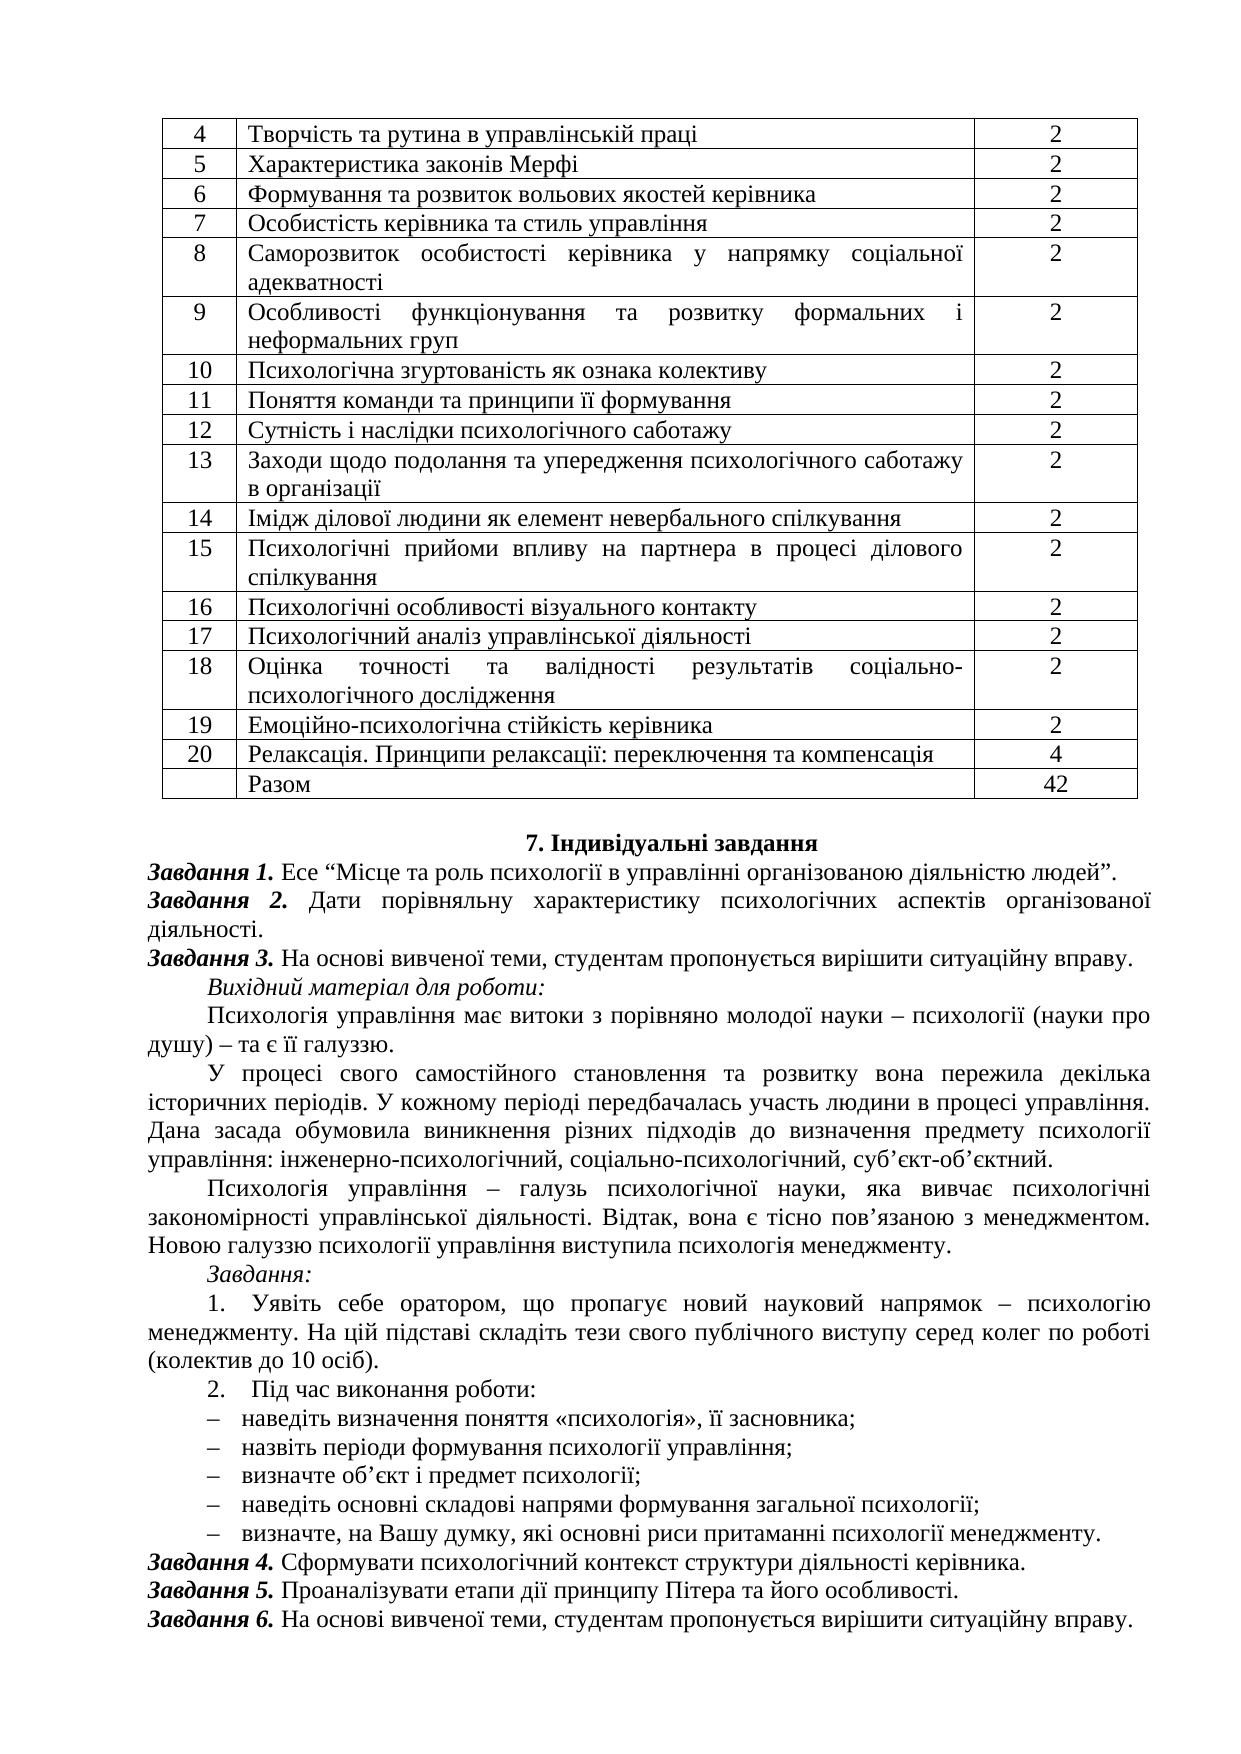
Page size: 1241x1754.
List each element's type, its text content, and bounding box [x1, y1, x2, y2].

table_cell 19 [163, 710, 236, 738]
table_cell Емоційно-психологічна стійкість керівника [237, 710, 974, 738]
table_cell Релаксація. Принципи релаксації: переключення та компенсація [237, 740, 974, 768]
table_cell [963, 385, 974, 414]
table_cell 2 [975, 179, 1137, 207]
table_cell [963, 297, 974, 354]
list Уявіть себе оратором, що пропагує новий науковий напрямок – психологію менеджменту. На цій підставі складіть тези свого публічного виступу серед колег по роботі (колектив до 10 осіб). [148, 1288, 1152, 1374]
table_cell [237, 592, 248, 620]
table_cell 2 [975, 149, 1137, 178]
table_cell 4 [975, 740, 1137, 768]
list Під час виконання роботи: [148, 1374, 1152, 1403]
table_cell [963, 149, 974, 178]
table_cell [163, 769, 236, 798]
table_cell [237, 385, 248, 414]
list визначте, на Вашу думку, які основні риси притаманні психології менеджменту. [148, 1518, 1152, 1547]
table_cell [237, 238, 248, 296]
table_cell 2 [975, 621, 1137, 650]
table_cell 16 [163, 592, 236, 620]
list наведіть основні складові напрями формування загальної психології; [148, 1489, 1152, 1518]
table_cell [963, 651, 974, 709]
text Завдання 5. Проаналізувати етапи дії принципу Пітера та його особливості. [148, 1575, 1152, 1604]
text Завдання: [148, 1259, 1152, 1288]
table_cell Разом [237, 769, 974, 798]
table_cell 9 [163, 297, 236, 354]
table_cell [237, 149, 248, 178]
table_cell 17 [163, 621, 236, 650]
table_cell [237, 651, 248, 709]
table_cell 8 [163, 238, 236, 296]
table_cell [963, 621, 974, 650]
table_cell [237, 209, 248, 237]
list визначте об’єкт і предмет психології; [148, 1460, 1152, 1489]
text Психологія управління – галузь психологічної науки, яка вивчає психологічні закономірності управлінської діяльності. Відтак, вона є тісно пов’язаною з менеджментом. Новою галуззю психології управління виступила психологія менеджменту. [148, 1173, 1152, 1259]
text Завдання 2. Дати порівняльну характеристику психологічних аспектів організованої діяльності. [148, 885, 1152, 943]
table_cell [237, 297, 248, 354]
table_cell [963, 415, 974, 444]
table_cell 7 [163, 209, 236, 237]
table_cell 10 [163, 355, 236, 384]
text У процесі свого самостійного становлення та розвитку вона пережила декілька історичних періодів. У кожному періоді передбачалась участь людини в процесі управління. Дана засада обумовила виникнення різних підходів до визначення предмету психології управління: інженерно-психологічний, соціально-психологічний, суб’єкт-об’єктний. [148, 1058, 1152, 1173]
table_cell 20 [163, 740, 236, 768]
list назвіть періоди формування психології управління; [148, 1432, 1152, 1460]
text 7. Індивідуальні завдання [148, 828, 1152, 857]
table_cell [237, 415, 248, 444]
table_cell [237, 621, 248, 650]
table_cell 11 [163, 385, 236, 414]
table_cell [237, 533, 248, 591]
table_cell 15 [163, 533, 236, 591]
table_cell 13 [163, 445, 236, 502]
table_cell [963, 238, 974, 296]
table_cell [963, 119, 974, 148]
list Завдання 3. На основі вивченої теми, студентам пропонується вирішити ситуаційну вправу. [148, 943, 1152, 972]
table_cell 2 [975, 710, 1137, 738]
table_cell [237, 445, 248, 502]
list Завдання 6. На основі вивченої теми, студентам пропонується вирішити ситуаційну вправу. [148, 1604, 1152, 1633]
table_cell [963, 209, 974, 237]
table_cell 2 [975, 209, 1137, 237]
table_cell 2 [975, 415, 1137, 444]
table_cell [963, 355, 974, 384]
table_cell 2 [975, 119, 1137, 148]
table_cell 14 [163, 503, 236, 532]
table_cell 2 [975, 445, 1137, 502]
table_cell 2 [975, 592, 1137, 620]
list наведіть визначення поняття «психологія», її засновника; [148, 1403, 1152, 1432]
list Завдання 4. Сформувати психологічний контекст структури діяльності керівника. [148, 1547, 1152, 1575]
text Психологія управління має витоки з порівняно молодої науки – психології (науки про душу) – та є її галуззю. [148, 1000, 1152, 1058]
text Вихідний матеріал для роботи: [148, 972, 1152, 1000]
table_cell 2 [975, 503, 1137, 532]
table_cell 2 [975, 385, 1137, 414]
table_cell 5 [163, 149, 236, 178]
table_cell 42 [975, 769, 1137, 798]
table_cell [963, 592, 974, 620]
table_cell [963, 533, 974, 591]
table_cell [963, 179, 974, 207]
table_cell 4 [163, 119, 236, 148]
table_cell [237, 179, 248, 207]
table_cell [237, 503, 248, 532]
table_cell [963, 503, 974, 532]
table_cell 2 [975, 238, 1137, 296]
table_cell 6 [163, 179, 236, 207]
text Завдання 1. Есе “Місце та роль психології в управлінні організованою діяльністю людей”. [148, 857, 1152, 885]
table_cell 12 [163, 415, 236, 444]
table_cell 18 [163, 651, 236, 709]
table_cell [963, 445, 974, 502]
table_cell 2 [975, 297, 1137, 354]
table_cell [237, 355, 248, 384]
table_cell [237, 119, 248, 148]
table_cell 2 [975, 355, 1137, 384]
table_cell 2 [975, 533, 1137, 591]
table_cell 2 [975, 651, 1137, 709]
